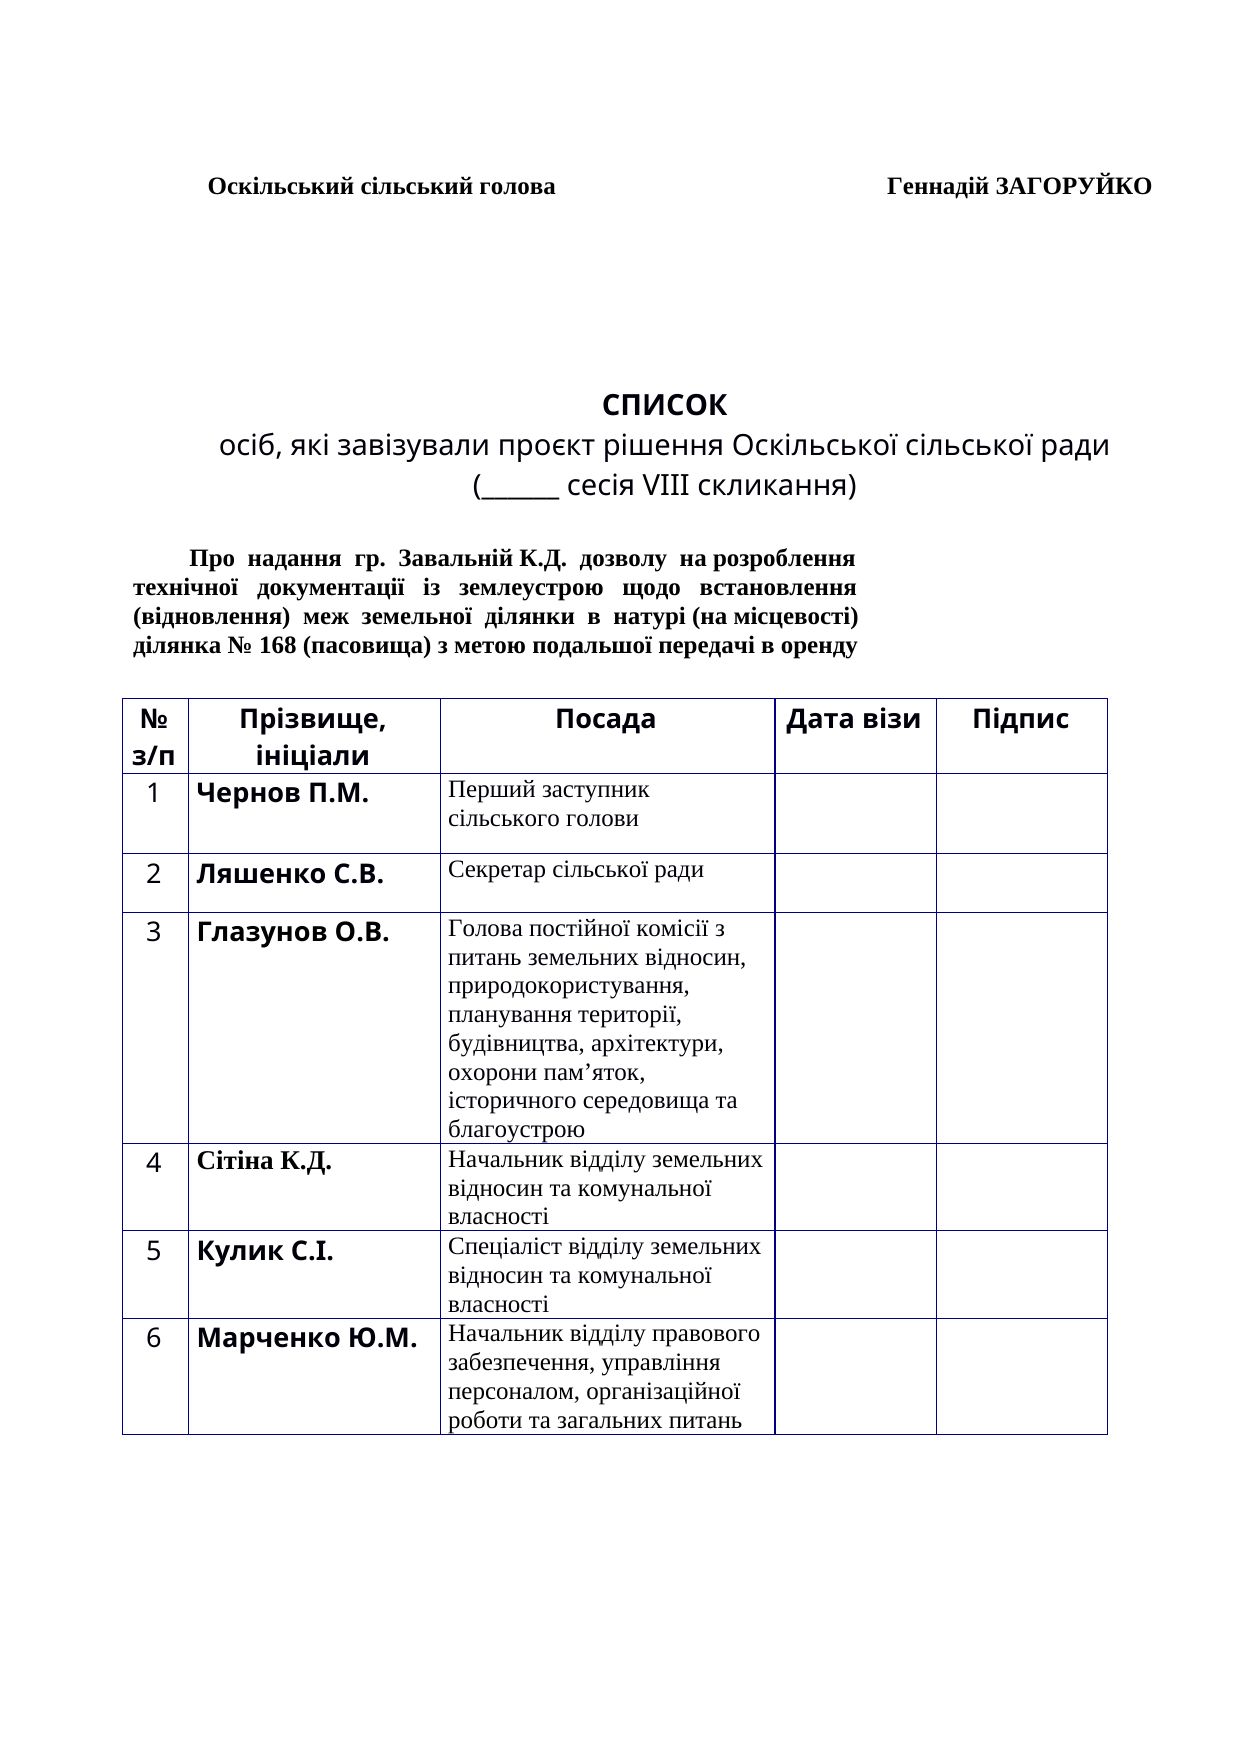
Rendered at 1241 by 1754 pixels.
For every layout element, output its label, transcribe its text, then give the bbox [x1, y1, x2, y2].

table_cell Кулик С.І. [189, 1231, 440, 1317]
table_cell 5 [123, 1231, 188, 1317]
table_cell [937, 1319, 1107, 1433]
table_cell Спеціаліст відділу земельних відносин та комунальної власності [441, 1231, 774, 1317]
text (відновлення) меж земельної ділянки в натурі (на місцевості) [133, 601, 1196, 630]
text Про надання гр. Завальній К.Д. дозволу на розроблення [133, 543, 1196, 572]
table_cell [776, 1319, 936, 1433]
text осіб, які завізували проєкт рішення Оскільської сільської ради [133, 424, 1196, 464]
table_cell 2 [123, 854, 188, 912]
table_cell [937, 913, 1107, 1143]
table_header № з/п [123, 699, 188, 773]
table_cell Ляшенко С.В. [189, 854, 440, 912]
table_cell Начальник відділу правового забезпечення, управління персоналом, організаційної роботи та загальних питань [441, 1319, 774, 1433]
text Оскільський сільський голова Геннадій ЗАГОРУЙКО [133, 171, 1196, 199]
table_cell Глазунов О.В. [189, 913, 440, 1143]
text технічної документації із землеустрою щодо встановлення [133, 572, 1196, 601]
table_cell [776, 854, 936, 912]
table_cell [937, 1231, 1107, 1317]
text СПИСОК [133, 385, 1196, 424]
table_cell 6 [123, 1319, 188, 1433]
table_header Посада [441, 699, 774, 773]
table_cell [937, 854, 1107, 912]
table_cell [776, 1144, 936, 1230]
table_cell Секретар сільської ради [441, 854, 774, 912]
table_header Підпис [937, 699, 1107, 773]
table_cell [776, 913, 936, 1143]
table_cell [937, 1144, 1107, 1230]
table_cell Голова постійної комісії з питань земельних відносин, природокористування, планування території, будівництва, архітектури, охорони пам’яток, історичного середовища та благоустрою [441, 913, 774, 1143]
table_cell 1 [123, 774, 188, 853]
table_cell Марченко Ю.М. [189, 1319, 440, 1433]
table_header Прізвище, ініціали [189, 699, 440, 773]
table_cell Перший заступник сільського голови [441, 774, 774, 853]
text ділянка № 168 (пасовища) з метою подальшої передачі в оренду [133, 630, 1196, 658]
table_header Дата візи [776, 699, 936, 773]
table_cell [776, 1231, 936, 1317]
table_cell Начальник відділу земельних відносин та комунальної власності [441, 1144, 774, 1230]
table_cell Чернов П.М. [189, 774, 440, 853]
table_cell [937, 774, 1107, 853]
table_cell 3 [123, 913, 188, 1143]
table_cell Сітіна К.Д. [189, 1144, 440, 1230]
text (______ сесія VІІІ скликання) [133, 464, 1196, 504]
table_cell 4 [123, 1144, 188, 1230]
table_cell [776, 774, 936, 853]
